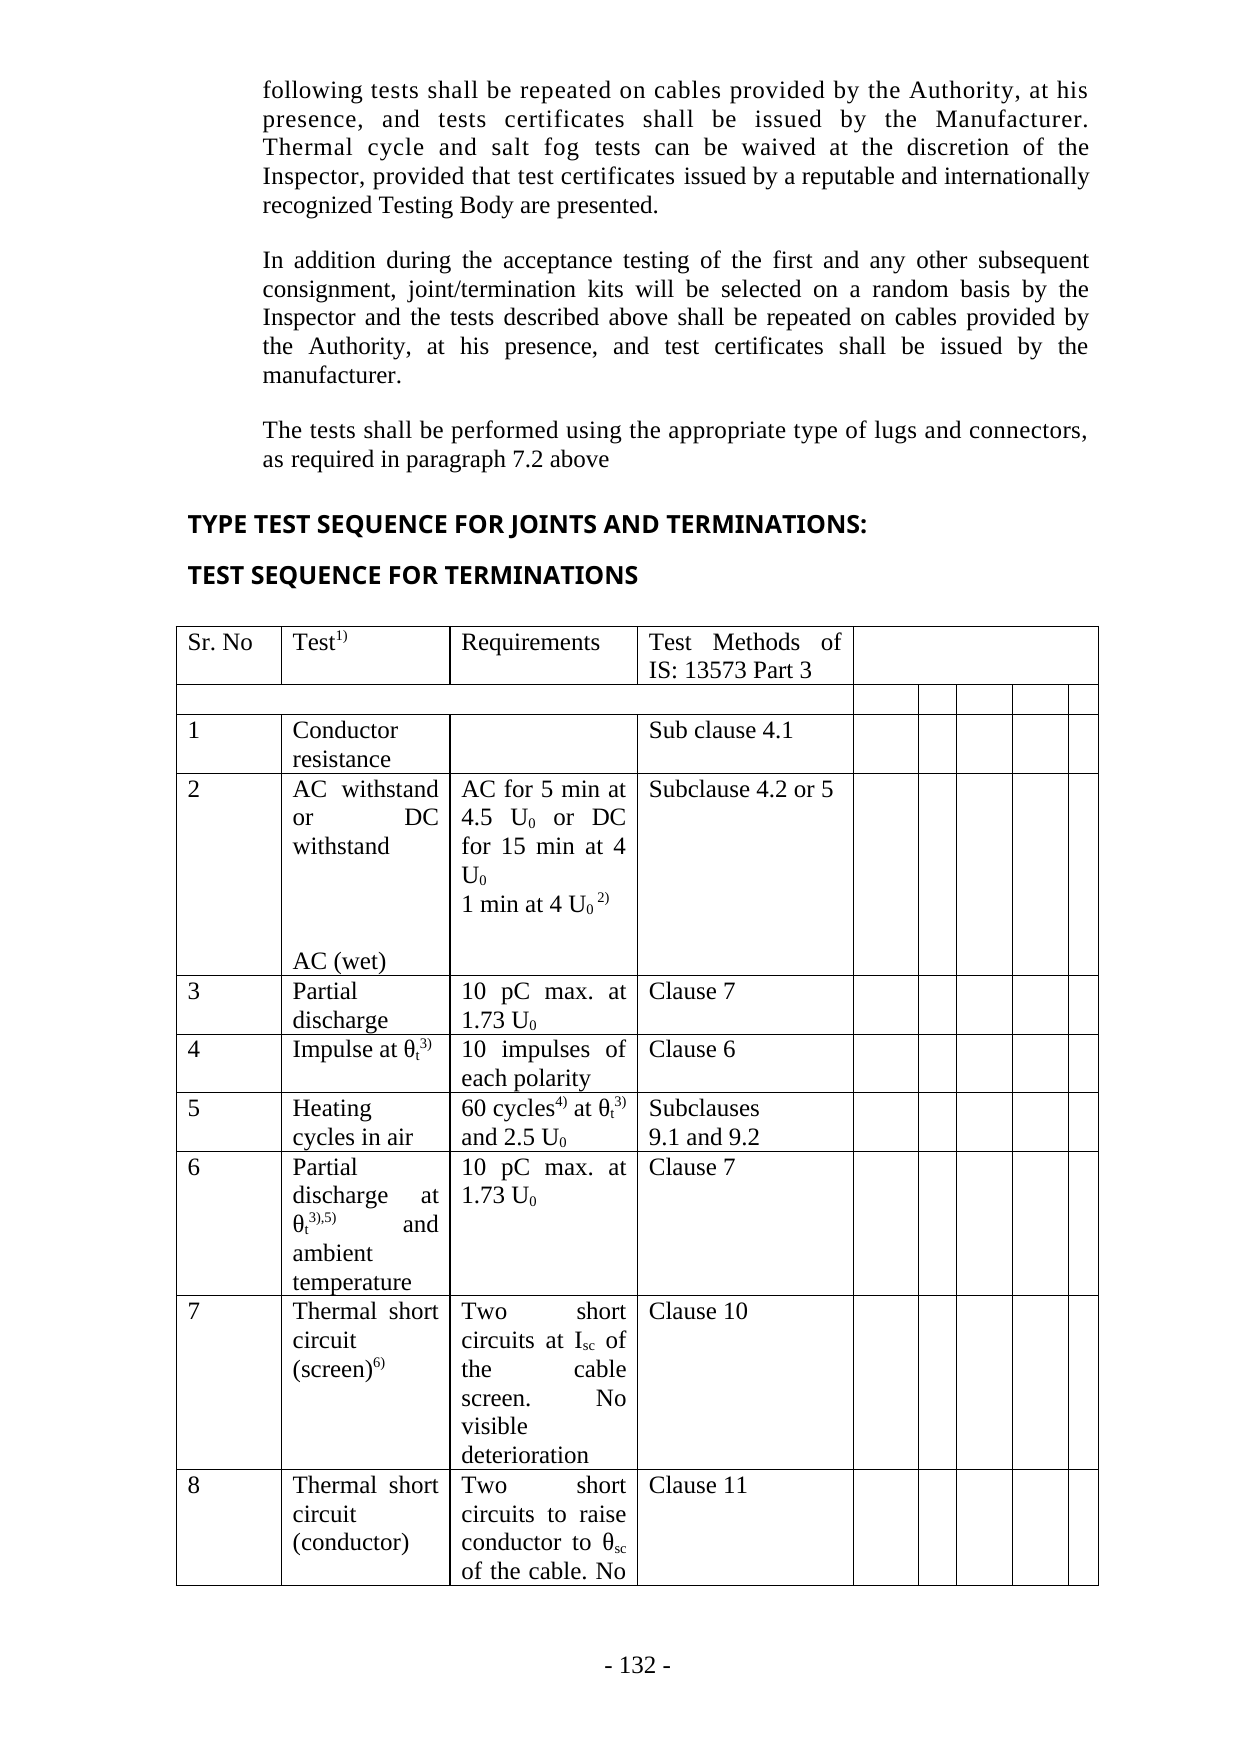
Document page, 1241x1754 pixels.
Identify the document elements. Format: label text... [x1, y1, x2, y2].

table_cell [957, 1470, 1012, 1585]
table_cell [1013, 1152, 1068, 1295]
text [262, 75, 1090, 219]
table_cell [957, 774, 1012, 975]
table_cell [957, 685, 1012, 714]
text TEST SEQUENCE FOR TERMINATIONS [187, 558, 1090, 592]
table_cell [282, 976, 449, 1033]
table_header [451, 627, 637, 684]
text In addition during the acceptance testing of the first and any other subsequent consignment, joint/termination kits will be selected on a random basis by the Inspector and the tests described above shall be repeated on cables provided by the Authority, at his presence, and test certificates shall be issued by the manufacturer. [262, 245, 1090, 389]
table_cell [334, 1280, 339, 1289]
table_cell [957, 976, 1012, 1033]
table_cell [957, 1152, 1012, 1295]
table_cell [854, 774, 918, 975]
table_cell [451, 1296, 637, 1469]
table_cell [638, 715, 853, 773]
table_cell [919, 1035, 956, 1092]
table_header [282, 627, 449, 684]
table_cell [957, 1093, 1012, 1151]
text The tests shall be performed using the appropriate type of lugs and connectors, as required in paragraph 7.2 above [262, 415, 1090, 472]
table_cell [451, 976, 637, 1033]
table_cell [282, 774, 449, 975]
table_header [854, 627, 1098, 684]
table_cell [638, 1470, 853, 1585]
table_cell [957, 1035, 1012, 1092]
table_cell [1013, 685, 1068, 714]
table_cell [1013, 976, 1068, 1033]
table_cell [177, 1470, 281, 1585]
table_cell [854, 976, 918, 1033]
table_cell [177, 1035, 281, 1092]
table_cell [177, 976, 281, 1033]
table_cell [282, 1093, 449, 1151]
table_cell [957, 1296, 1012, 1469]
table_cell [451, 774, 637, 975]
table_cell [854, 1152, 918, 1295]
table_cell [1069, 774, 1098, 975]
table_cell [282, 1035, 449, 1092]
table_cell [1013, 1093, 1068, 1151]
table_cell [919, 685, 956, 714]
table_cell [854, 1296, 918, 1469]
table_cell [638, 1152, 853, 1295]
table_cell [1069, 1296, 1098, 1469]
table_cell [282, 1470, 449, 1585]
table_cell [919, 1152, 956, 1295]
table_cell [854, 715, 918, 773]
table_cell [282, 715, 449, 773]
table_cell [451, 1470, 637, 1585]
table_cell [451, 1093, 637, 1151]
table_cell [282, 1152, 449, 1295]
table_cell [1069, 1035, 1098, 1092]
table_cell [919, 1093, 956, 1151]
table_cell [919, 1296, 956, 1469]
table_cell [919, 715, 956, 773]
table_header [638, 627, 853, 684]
text TYPE TEST SEQUENCE FOR JOINTS AND TERMINATIONS: [187, 507, 1090, 541]
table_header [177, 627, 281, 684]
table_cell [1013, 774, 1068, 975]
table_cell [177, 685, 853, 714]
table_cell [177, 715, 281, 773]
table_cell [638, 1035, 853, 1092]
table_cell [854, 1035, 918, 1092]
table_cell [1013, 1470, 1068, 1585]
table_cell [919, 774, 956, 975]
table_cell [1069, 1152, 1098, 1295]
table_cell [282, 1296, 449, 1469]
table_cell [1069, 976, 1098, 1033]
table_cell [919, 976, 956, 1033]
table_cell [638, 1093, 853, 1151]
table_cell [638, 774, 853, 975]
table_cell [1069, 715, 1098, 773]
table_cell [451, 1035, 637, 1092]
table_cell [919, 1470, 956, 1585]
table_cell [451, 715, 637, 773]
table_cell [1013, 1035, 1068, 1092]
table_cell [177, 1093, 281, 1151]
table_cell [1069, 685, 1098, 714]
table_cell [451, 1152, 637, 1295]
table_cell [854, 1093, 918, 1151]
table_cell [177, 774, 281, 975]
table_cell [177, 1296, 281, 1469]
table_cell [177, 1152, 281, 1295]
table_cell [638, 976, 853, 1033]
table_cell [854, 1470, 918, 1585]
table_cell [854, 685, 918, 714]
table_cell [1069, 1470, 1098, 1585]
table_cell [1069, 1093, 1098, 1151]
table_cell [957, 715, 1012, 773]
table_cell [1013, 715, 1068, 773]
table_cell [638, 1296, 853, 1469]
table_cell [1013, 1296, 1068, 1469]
